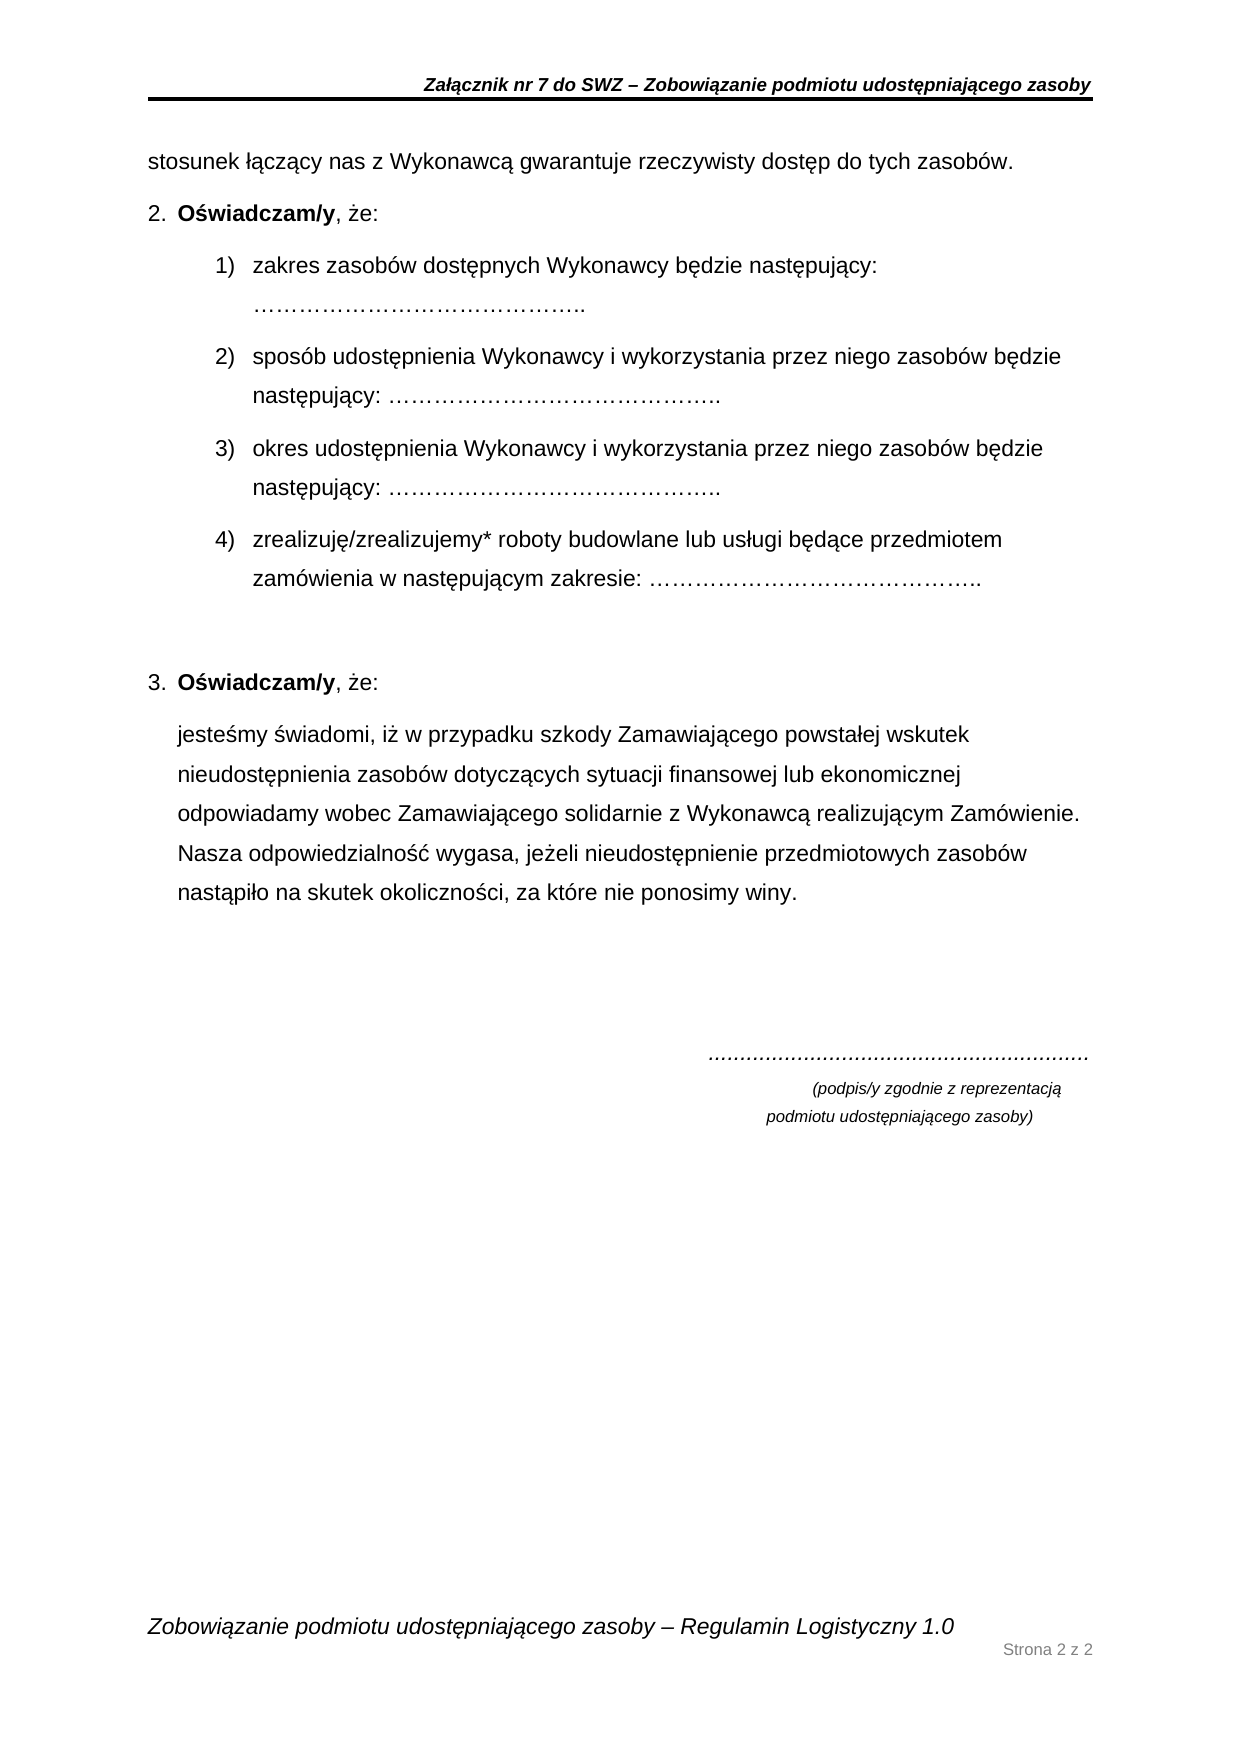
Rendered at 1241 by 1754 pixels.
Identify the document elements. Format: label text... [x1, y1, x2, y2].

list zakres zasobów dostępnych Wykonawcy będzie następujący: …………………………………….. [215, 252, 1093, 317]
list jesteśmy świadomi, iż w przypadku szkody Zamawiającego powstałej wskutek nieudostępnienia zasobów dotyczących sytuacji finansowej lub ekonomicznej odpowiadamy wobec Zamawiającego solidarnie z Wykonawcą realizującym Zamówienie. Nasza odpowiedzialność wygasa, jeżeli nieudostępnienie przedmiotowych zasobów nastąpiło na skutek okoliczności, za które nie ponosimy winy. [177, 721, 1093, 906]
list zrealizuję/zrealizujemy* roboty budowlane lub usługi będące przedmiotem zamówienia w następującym zakresie: …………………………………….. [215, 526, 1093, 592]
list sposób udostępnienia Wykonawcy i wykorzystania przez niego zasobów będzie następujący: …………………………………….. [215, 343, 1093, 409]
list Oświadczam/y, że: [148, 199, 1093, 226]
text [148, 148, 1093, 174]
list okres udostępnienia Wykonawcy i wykorzystania przez niego zasobów będzie następujący: …………………………………….. [215, 434, 1093, 500]
text ............................................................ [148, 1039, 1093, 1065]
text (podpis/y zgodnie z reprezentacją podmiotu udostępniającego zasoby) [709, 1078, 1093, 1126]
list Oświadczam/y, że: [148, 669, 1093, 696]
